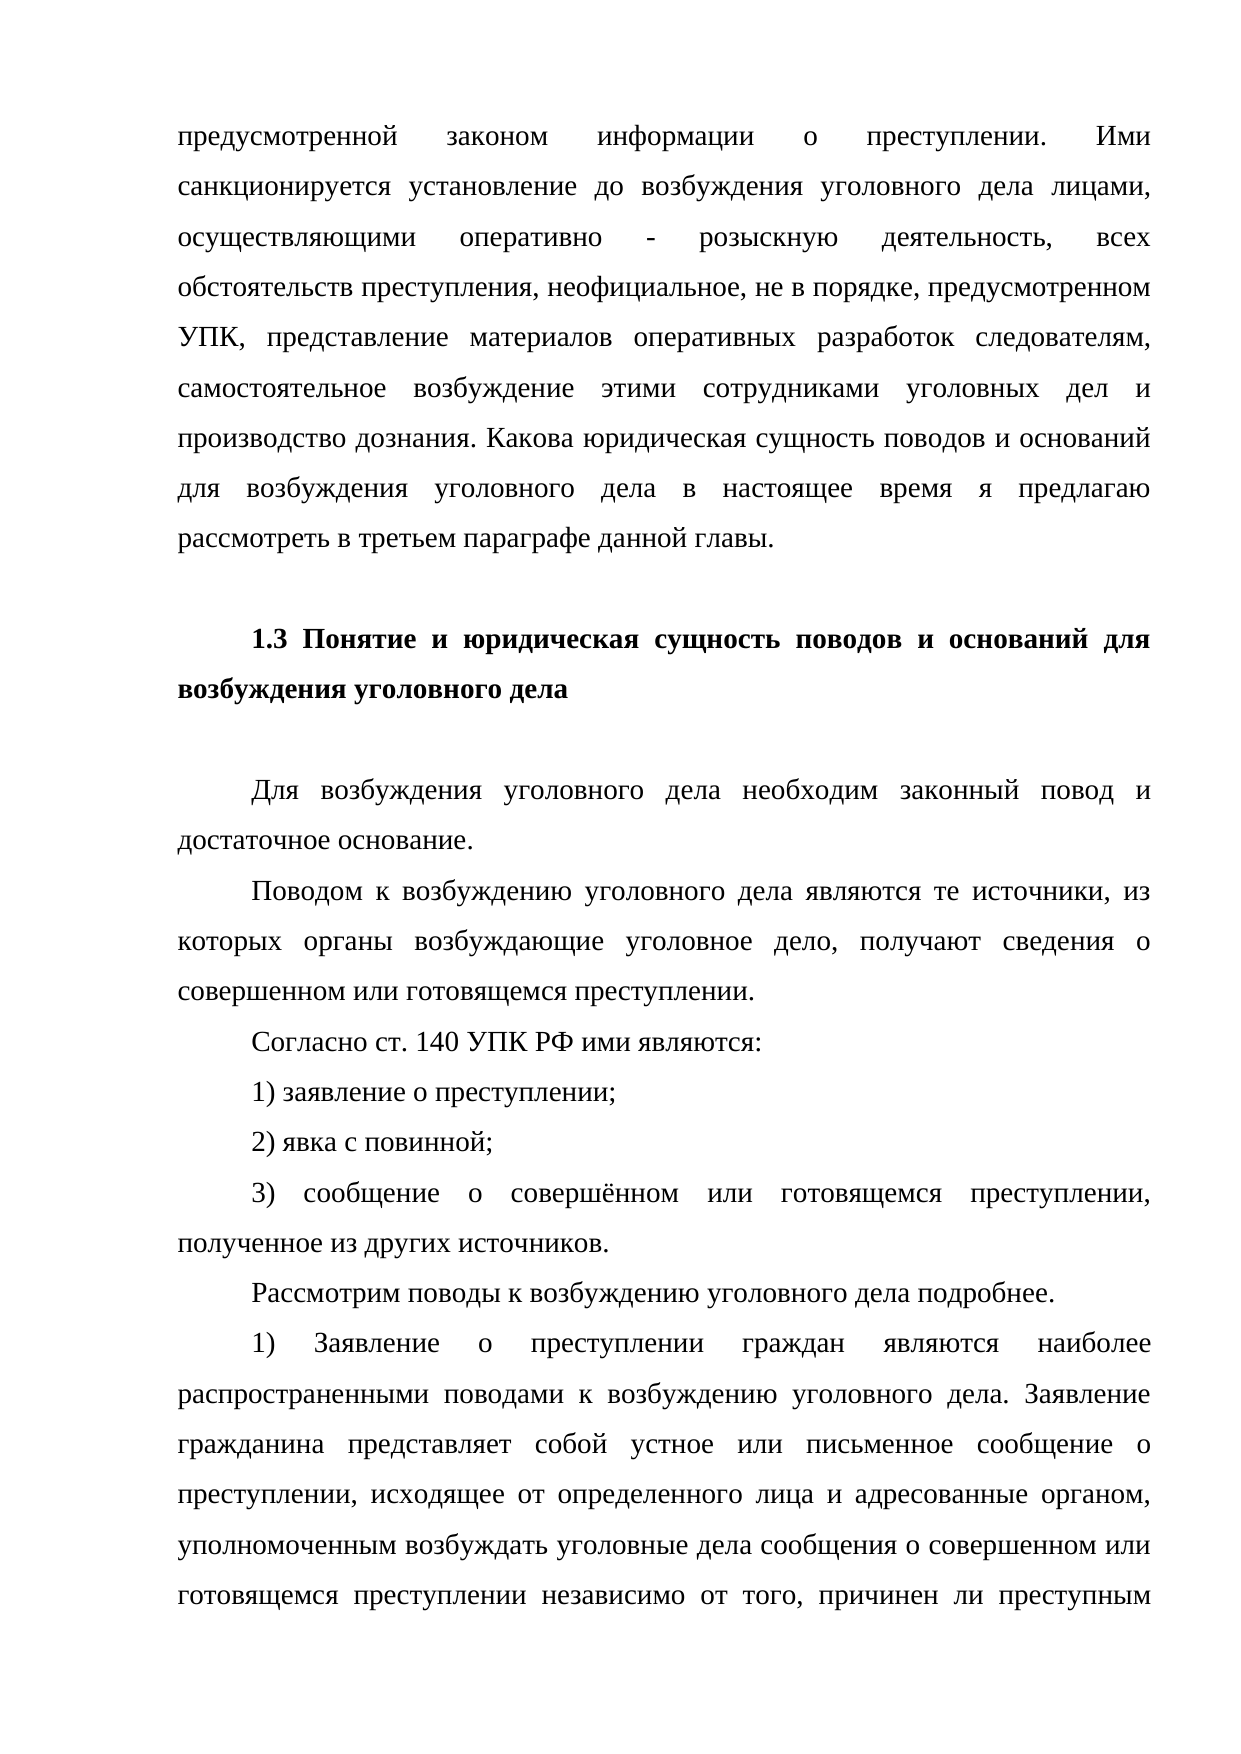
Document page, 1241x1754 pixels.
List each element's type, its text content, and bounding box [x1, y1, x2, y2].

text 3) сообщение о совершённом или готовящемся преступлении, полученное из других источников. [177, 1175, 1152, 1258]
text 1.3 Понятие и юридическая сущность поводов и оснований для возбуждения уголовного дела [177, 621, 1152, 705]
text Поводом к возбуждению уголовного дела являются те источники, из которых органы возбуждающие уголовное дело, получают сведения о совершенном или готовящемся преступлении. [177, 873, 1152, 1007]
text Рассмотрим поводы к возбуждению уголовного дела подробнее. [177, 1275, 1152, 1309]
text Для возбуждения уголовного дела необходим законный повод и достаточное основание. [177, 772, 1152, 856]
text Согласно ст. 140 УПК РФ ими являются: [177, 1024, 1152, 1057]
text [177, 1326, 1152, 1611]
text 1) заявление о преступлении; [177, 1074, 1152, 1108]
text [177, 118, 1152, 554]
text 2) явка с повинной; [177, 1124, 1152, 1158]
